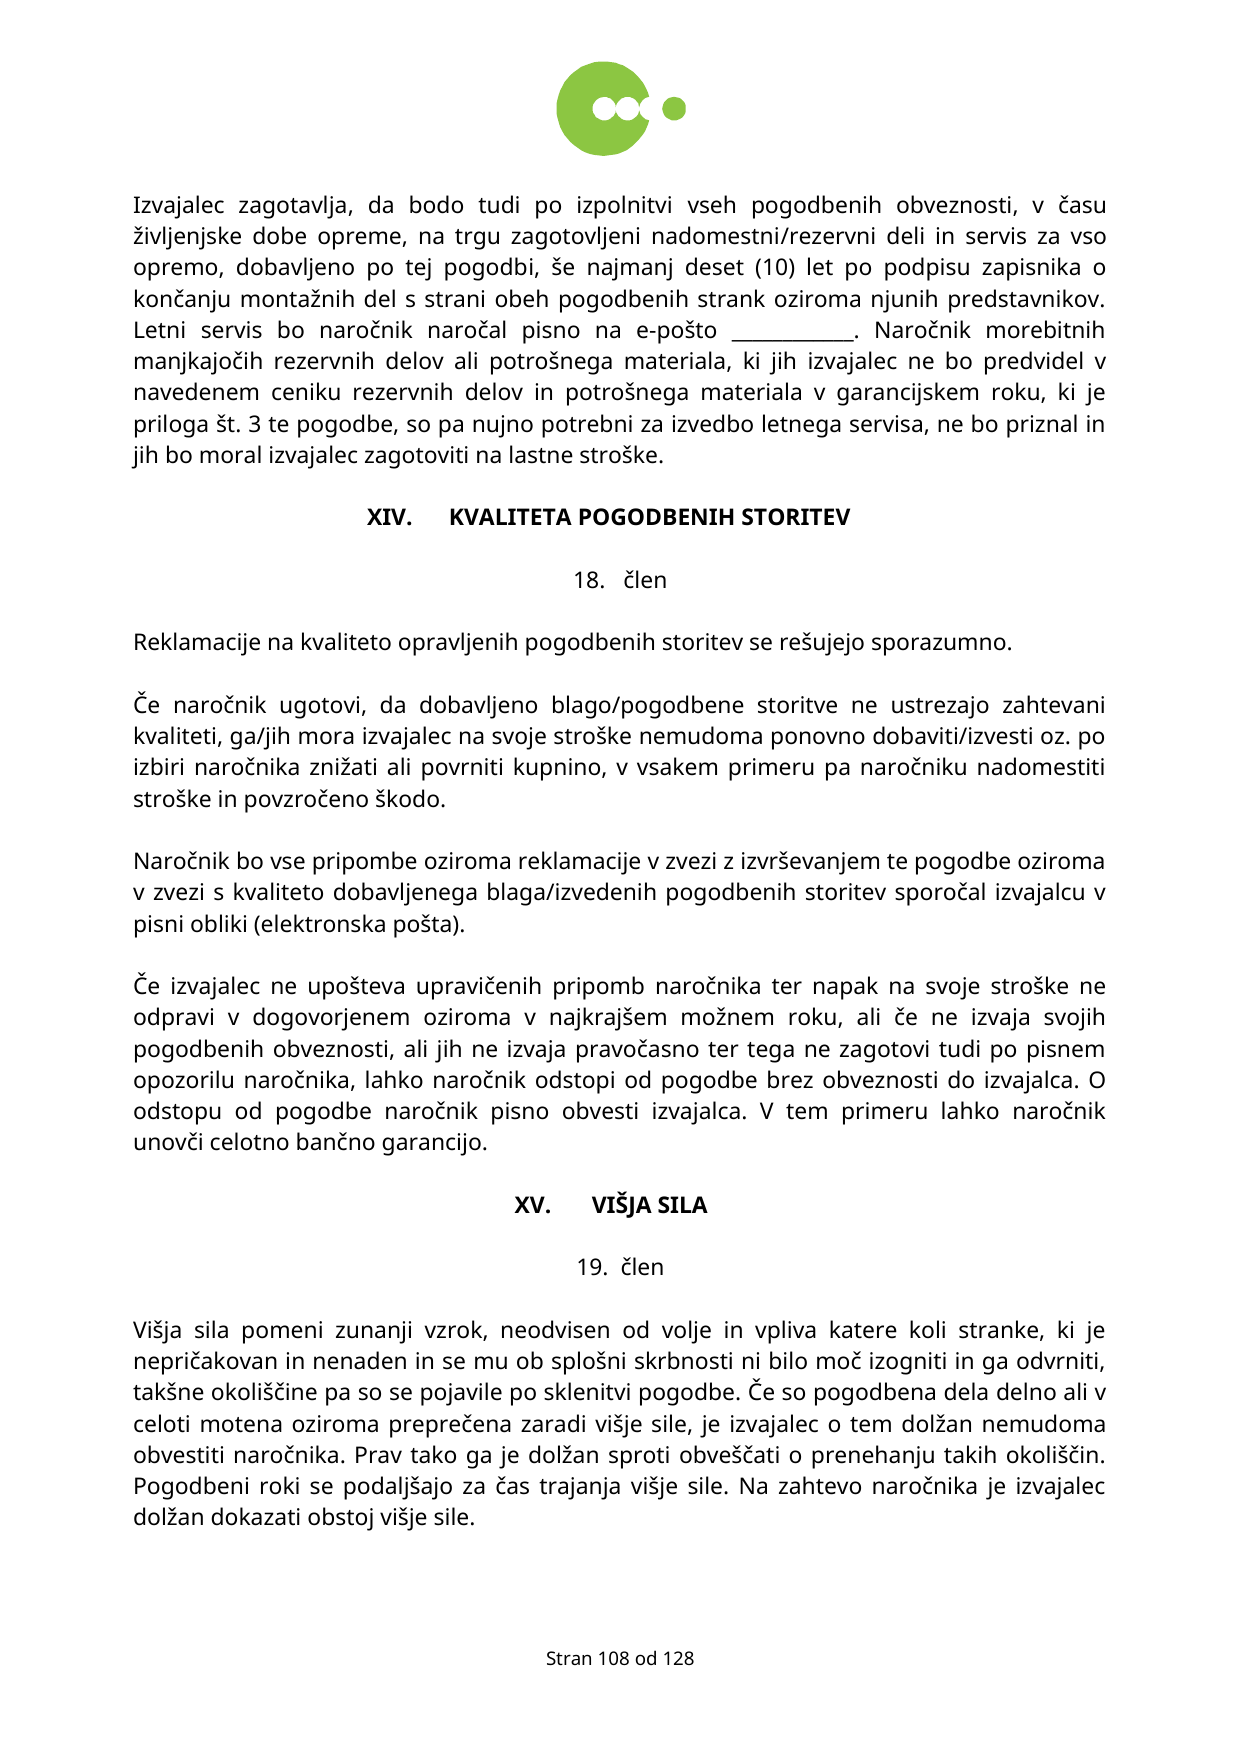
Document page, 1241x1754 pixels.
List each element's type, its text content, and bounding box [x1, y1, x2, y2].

text Če izvajalec ne upošteva upravičenih pripomb naročnika ter napak na svoje stroške ne odpravi v dogovorjenem oziroma v najkrajšem možnem roku, ali če ne izvaja svojih pogodbenih obveznosti, ali jih ne izvaja pravočasno ter tega ne zagotovi tudi po pisnem opozorilu naročnika, lahko naročnik odstopi od pogodbe brez obveznosti do izvajalca. O odstopu od pogodbe naročnik pisno obvesti izvajalca. V tem primeru lahko naročnik unovči celotno bančno garancijo. [133, 970, 1107, 1158]
list VIŠJA SILA [133, 1189, 1107, 1220]
list člen [133, 1251, 1107, 1283]
text Naročnik bo vse pripombe oziroma reklamacije v zvezi z izvrševanjem te pogodbe oziroma v zvezi s kvaliteto dobavljenega blaga/izvedenih pogodbenih storitev sporočal izvajalcu v pisni obliki (elektronska pošta). [133, 845, 1107, 939]
text Višja sila pomeni zunanji vzrok, neodvisen od volje in vpliva katere koli stranke, ki je nepričakovan in nenaden in se mu ob splošni skrbnosti ni bilo moč izogniti in ga odvrniti, takšne okoliščine pa so se pojavile po sklenitvi pogodbe. Če so pogodbena dela delno ali v celoti motena oziroma preprečena zaradi višje sile, je izvajalec o tem dolžan nemudoma obvestiti naročnika. Prav tako ga je dolžan sproti obveščati o prenehanju takih okoliščin. Pogodbeni roki se podaljšajo za čas trajanja višje sile. Na zahtevo naročnika je izvajalec dolžan dokazati obstoj višje sile. [133, 1314, 1107, 1533]
list člen [133, 564, 1107, 595]
text Če naročnik ugotovi, da dobavljeno blago/pogodbene storitve ne ustrezajo zahtevani kvaliteti, ga/jih mora izvajalec na svoje stroške nemudoma ponovno dobaviti/izvesti oz. po izbiri naročnika znižati ali povrniti kupnino, v vsakem primeru pa naročniku nadomestiti stroške in povzročeno škodo. [133, 689, 1107, 814]
list KVALITETA POGODBENIH STORITEV [133, 501, 1107, 533]
text Izvajalec zagotavlja, da bodo tudi po izpolnitvi vseh pogodbenih obveznosti, v času življenjske dobe opreme, na trgu zagotovljeni nadomestni/rezervni deli in servis za vso opremo, dobavljeno po tej pogodbi, še najmanj deset (10) let po podpisu zapisnika o končanju montažnih del s strani obeh pogodbenih strank oziroma njunih predstavnikov. Letni servis bo naročnik naročal pisno na e-pošto ____________. Naročnik morebitnih manjkajočih rezervnih delov ali potrošnega materiala, ki jih izvajalec ne bo predvidel v navedenem ceniku rezervnih delov in potrošnega materiala v garancijskem roku, ki je priloga št. 3 te pogodbe, so pa nujno potrebni za izvedbo letnega servisa, ne bo priznal in jih bo moral izvajalec zagotoviti na lastne stroške. [133, 189, 1107, 470]
text Reklamacije na kvaliteto opravljenih pogodbenih storitev se rešujejo sporazumno. [133, 626, 1107, 658]
